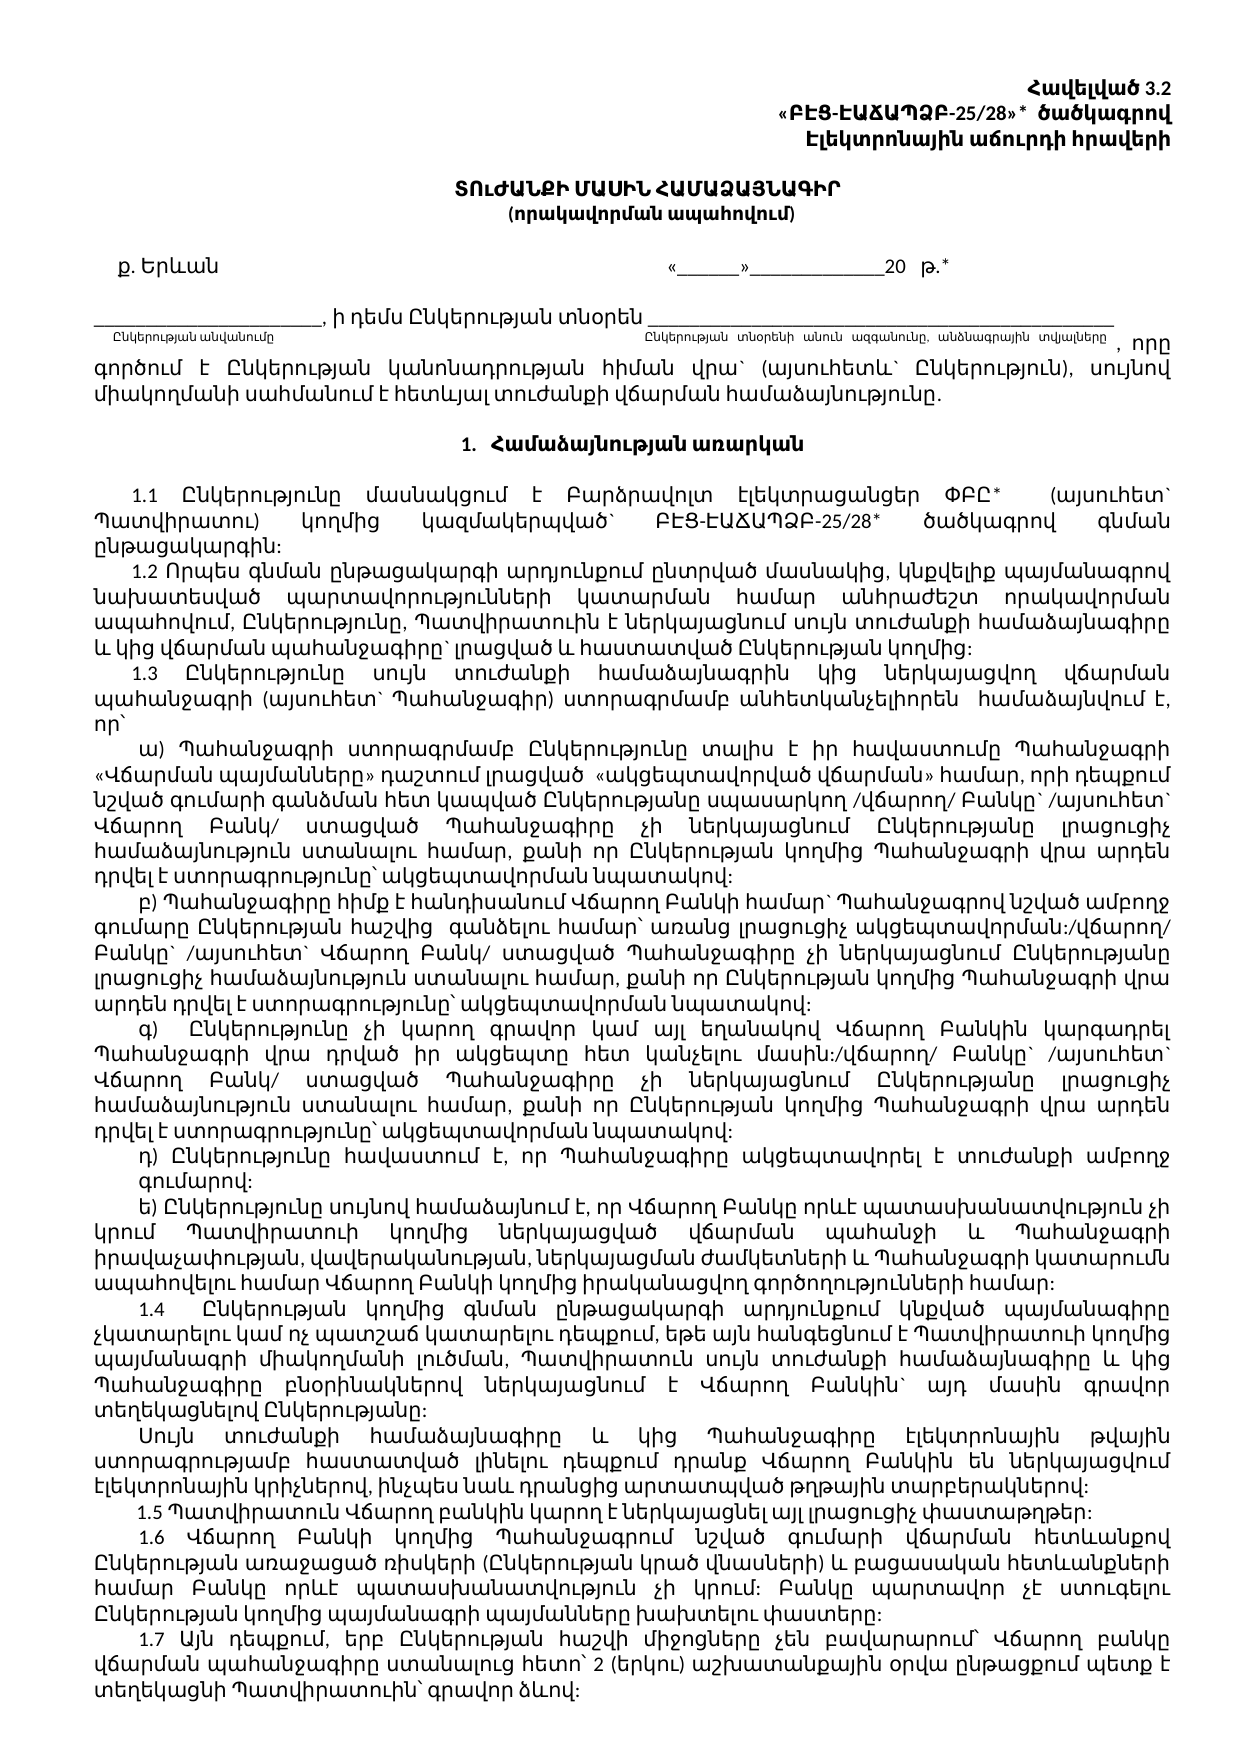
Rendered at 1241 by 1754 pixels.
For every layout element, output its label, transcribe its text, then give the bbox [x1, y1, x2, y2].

text ք. Երևան «______»_____________20 թ.* [94, 254, 1171, 279]
text 1.2 Որպես գնման ընթացակարգի արդյունքում ընտրված մասնակից, կնքվելիք պայմանագրով նախատեսված պարտավորությունների կատարման համար անհրաժեշտ որակավորման ապահովում, Ընկերությունը, Պատվիրատուին է ներկայացնում սույն տուժանքի համաձայնագիրը և կից վճարման պահանջագիրը` լրացված և հաստատված Ընկերության կողմից: [94, 559, 1171, 660]
text 1.3 Ընկերությունը սույն տուժանքի համաձայնագրին կից ներկայացվող վճարման պահանջագրի (այսուհետ` Պահանջագիր) ստորագրմամբ անհետկանչելիորեն համաձայնվում է, որ՝ [94, 660, 1171, 737]
text Էլեկտրոնային աճուրդի հրավերի [94, 126, 1171, 151]
text գ) Ընկերությունը չի կարող գրավոր կամ այլ եղանակով Վճարող Բանկին կարգադրել Պահանջագրի վրա դրված իր ակցեպտը հետ կանչելու մասին:/վճարող/ Բանկը` /այսուհետ` Վճարող Բանկ/ ստացված Պահանջագիրը չի ներկայացնում Ընկերությանը լրացուցիչ համաձայնություն ստանալու համար, քանի որ Ընկերության կողմից Պահանջագրի վրա արդեն դրվել է ստորագրությունը՝ ակցեպտավորման նպատակով: [94, 1016, 1171, 1143]
text 1.4 Ընկերության կողմից գնման ընթացակարգի արդյունքում կնքված պայմանագիրը չկատարելու կամ ոչ պատշաճ կատարելու դեպքում, եթե այն հանգեցնում է Պատվիրատուի կողմից պայմանագրի միակողմանի լուծման, Պատվիրատուն սույն տուժանքի համաձայնագիրը և կից Պահանջագիրը բնօրինակներով ներկայացնում է Վճարող Բանկին` այդ մասին գրավոր տեղեկացնելով Ընկերությանը: [94, 1296, 1171, 1423]
text Ընկերության անվանումը Ընկերության տնօրենի անուն ազգանունը, անձնագրային տվյալները , որը գործում է Ընկերության կանոնադրության հիման վրա` (այսուհետև` Ընկերություն), սույնով միակողմանի սահմանում է հետևյալ տուժանքի վճարման համաձայնությունը. [94, 330, 1171, 406]
text ա) Պահանջագրի ստորագրմամբ Ընկերությունը տալիս է իր հավաստումը Պահանջագրի «Վճարման պայմանները» դաշտում լրացված «ակցեպտավորված վճարման» համար, որի դեպքում նշված գումարի գանձման հետ կապված Ընկերությանը սպասարկող /վճարող/ Բանկը` /այսուհետ` Վճարող Բանկ/ ստացված Պահանջագիրը չի ներկայացնում Ընկերությանը լրացուցիչ համաձայնություն ստանալու համար, քանի որ Ընկերության կողմից Պահանջագրի վրա արդեն դրվել է ստորագրությունը՝ ակցեպտավորման նպատակով: [94, 737, 1171, 889]
text 1.5 Պատվիրատուն Վճարող բանկին կարող է ներկայացնել այլ լրացուցիչ փաստաթղթեր: [94, 1499, 1171, 1524]
text Հավելված 3.2 [94, 75, 1171, 100]
text ՏՈւԺԱՆՔԻ ՄԱՍԻՆ ՀԱՄԱՁԱՅՆԱԳԻՐ [94, 177, 1171, 202]
text 1.7 Այն դեպքում, երբ Ընկերության հաշվի միջոցները չեն բավարարում՝ Վճարող բանկը վճարման պահանջագիրը ստանալուց հետո՝ 2 (երկու) աշխատանքային օրվա ընթացքում պետք է տեղեկացնի Պատվիրատուին՝ գրավոր ձևով: [94, 1626, 1171, 1702]
text 1.6 Վճարող Բանկի կողմից Պահանջագրում նշված գումարի վճարման հետևանքով Ընկերության առաջացած ռիսկերի (Ընկերության կրած վնասների) և բացասական հետևանքների համար Բանկը որևէ պատասխանատվություն չի կրում: Բանկը պարտավոր չէ ստուգելու Ընկերության կողմից պայմանագրի պայմանները խախտելու փաստերը: [94, 1524, 1171, 1626]
text (որակավորման ապահովում) [94, 202, 1171, 225]
text ______________________, ի դեմս Ընկերության տնօրեն _____________________________________________ [94, 304, 1171, 330]
text բ) Պահանջագիրը հիմք է հանդիսանում Վճարող Բանկի համար` Պահանջագրով նշված ամբողջ գումարը Ընկերության հաշվից գանձելու համար՝ առանց լրացուցիչ ակցեպտավորման:/վճարող/ Բանկը` /այսուհետ` Վճարող Բանկ/ ստացված Պահանջագիրը չի ներկայացնում Ընկերությանը լրացուցիչ համաձայնություն ստանալու համար, քանի որ Ընկերության կողմից Պահանջագրի վրա արդեն դրվել է ստորագրությունը՝ ակցեպտավորման նպատակով: [94, 889, 1171, 1016]
text Սույն տուժանքի համաձայնագիրը և կից Պահանջագիրը էլեկտրոնային թվային ստորագրությամբ հաստատված լինելու դեպքում դրանք Վճարող Բանկին են ներկայացվում էլեկտրոնային կրիչներով, ինչպես նաև դրանցից արտատպված թղթային տարբերակներով: [94, 1423, 1171, 1499]
text ե) Ընկերությունը սույնով համաձայնում է, որ Վճարող Բանկը որևէ պատասխանատվություն չի կրում Պատվիրատուի կողմից ներկայացված վճարման պահանջի և Պահանջագրի իրավաչափության, վավերականության, ներկայացման ժամկետների և Պահանջագրի կատարումն ապահովելու համար Վճարող Բանկի կողմից իրականացվող գործողությունների համար: [94, 1194, 1171, 1296]
text դ) Ընկերությունը հավաստում է, որ Պահանջագիրը ակցեպտավորել է տուժանքի ամբողջ գումարով: [138, 1143, 1171, 1194]
text 1. Համաձայնության առարկան [94, 432, 1171, 457]
text «ԲԷՑ-ԷԱՃԱՊՁԲ-25/28»* ծածկագրով [94, 100, 1171, 126]
text 1.1 Ընկերությունը մասնակցում է Բարձրավոլտ էլեկտրացանցեր ՓԲԸ* (այսուհետ` Պատվիրատու) կողմից կազմակերպված` ԲԷՑ-ԷԱՃԱՊՁԲ-25/28* ծածկագրով գնման ընթացակարգին: [94, 482, 1171, 559]
